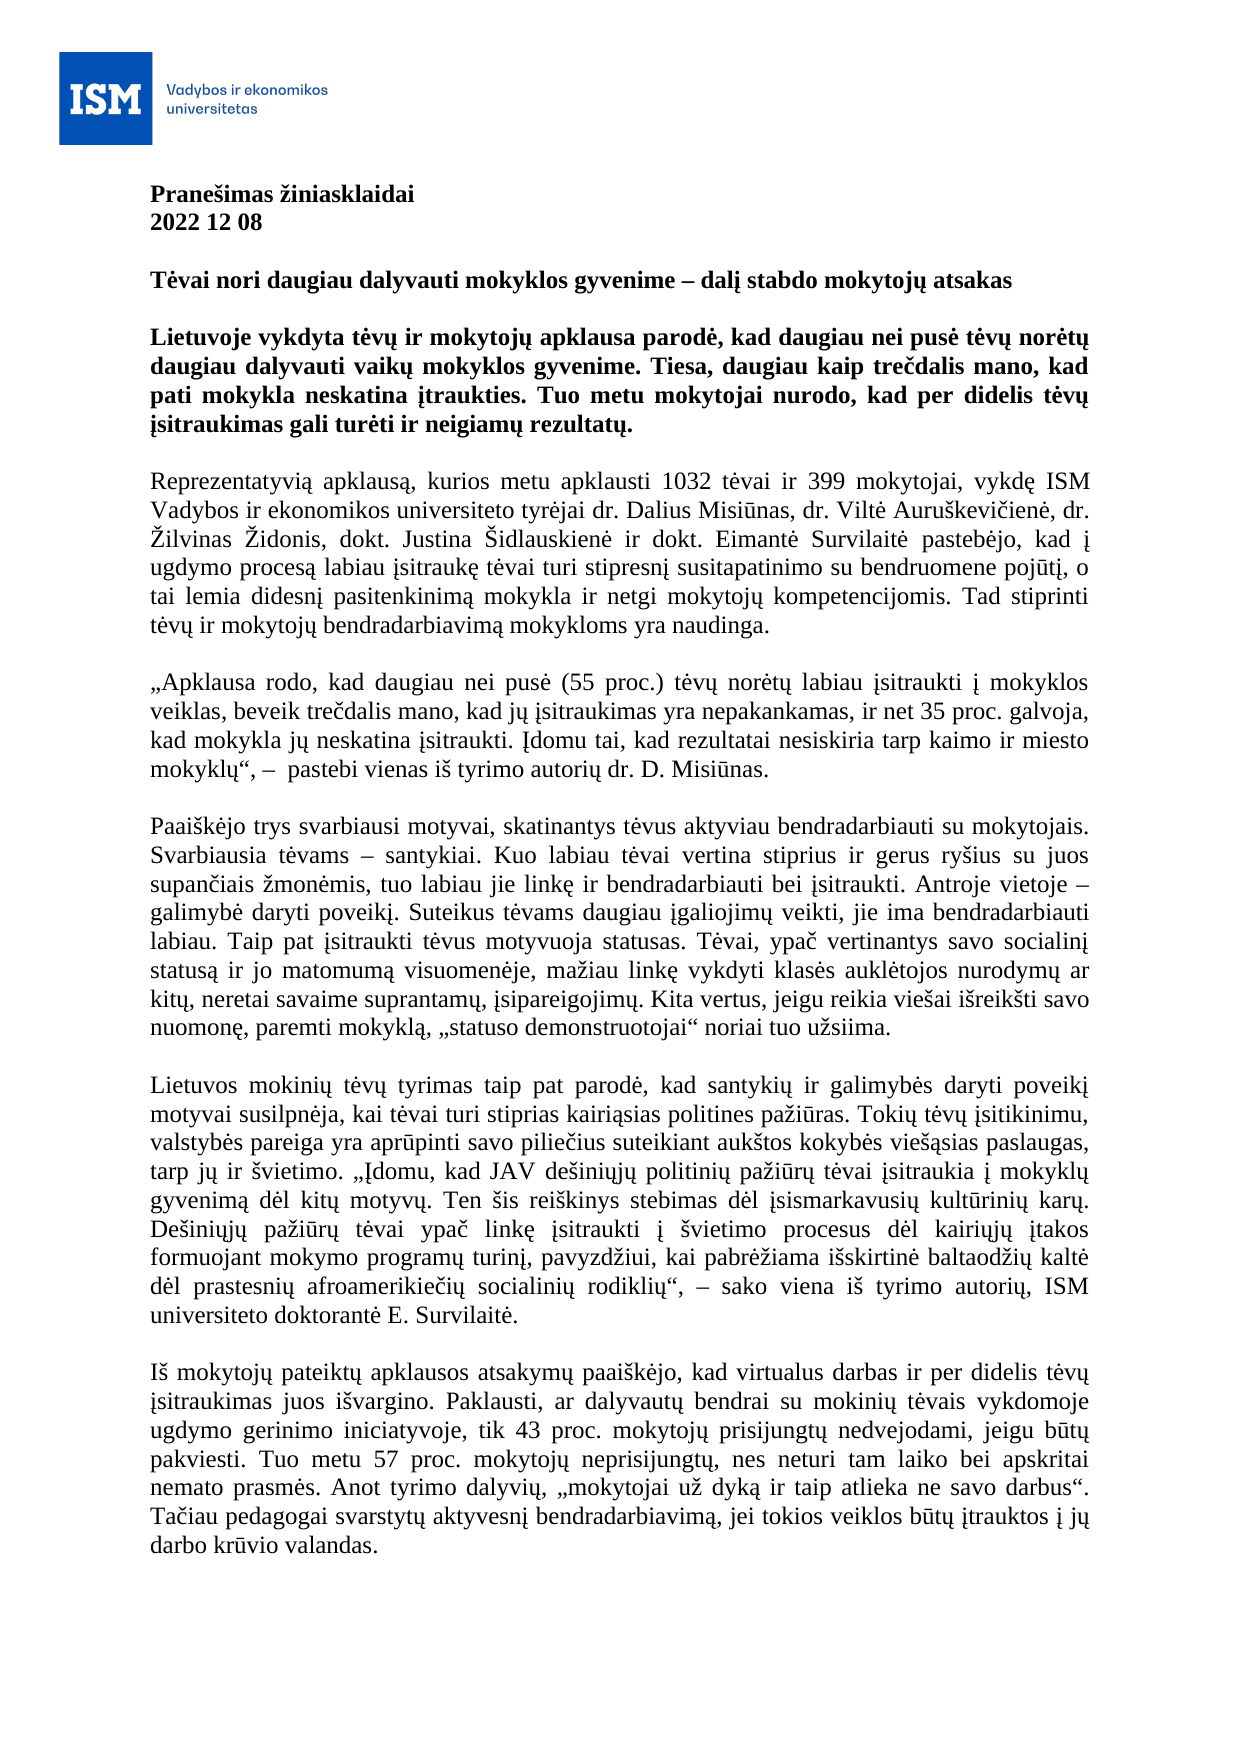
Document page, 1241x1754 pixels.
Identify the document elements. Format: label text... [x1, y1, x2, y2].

text Tėvai nori daugiau dalyvauti mokyklos gyvenime – dalį stabdo mokytojų atsakas [150, 265, 1090, 294]
picture [59, 52, 330, 145]
text Reprezentatyvią apklausą, kurios metu apklausti 1032 tėvai ir 399 mokytojai, vykdę ISM Vadybos ir ekonomikos universiteto tyrėjai dr. Dalius Misiūnas, dr. Viltė Auruškevičienė, dr. Žilvinas Židonis, dokt. Justina Šidlauskienė ir dokt. Eimantė Survilaitė pastebėjo, kad į ugdymo procesą labiau įsitraukę tėvai turi stipresnį susitapatinimo su bendruomene pojūtį, o tai lemia didesnį pasitenkinimą mokykla ir netgi mokytojų kompetencijomis. Tad stiprinti tėvų ir mokytojų bendradarbiavimą mokykloms yra naudinga. [150, 466, 1090, 639]
text Iš mokytojų pateiktų apklausos atsakymų paaiškėjo, kad virtualus darbas ir per didelis tėvų įsitraukimas juos išvargino. Paklausti, ar dalyvautų bendrai su mokinių tėvais vykdomoje ugdymo gerinimo iniciatyvoje, tik 43 proc. mokytojų prisijungtų nedvejodami, jeigu būtų pakviesti. Tuo metu 57 proc. mokytojų neprisijungtų, nes neturi tam laiko bei apskritai nemato prasmės. Anot tyrimo dalyvių, „mokytojai už dyką ir taip atlieka ne savo darbus“. Tačiau pedagogai svarstytų aktyvesnį bendradarbiavimą, jei tokios veiklos būtų įtrauktos į jų darbo krūvio valandas. [150, 1357, 1090, 1559]
text 2022 12 08 [150, 207, 1090, 236]
text Lietuvos mokinių tėvų tyrimas taip pat parodė, kad santykių ir galimybės daryti poveikį motyvai susilpnėja, kai tėvai turi stiprias kairiąsias politines pažiūras. Tokių tėvų įsitikinimu, valstybės pareiga yra aprūpinti savo piliečius suteikiant aukštos kokybės viešąsias paslaugas, tarp jų ir švietimo. „Įdomu, kad JAV dešiniųjų politinių pažiūrų tėvai įsitraukia į mokyklų gyvenimą dėl kitų motyvų. Ten šis reiškinys stebimas dėl įsismarkavusių kultūrinių karų. Dešiniųjų pažiūrų tėvai ypač linkę įsitraukti į švietimo procesus dėl kairiųjų įtakos formuojant mokymo programų turinį, pavyzdžiui, kai pabrėžiama išskirtinė baltaodžių kaltė dėl prastesnių afroamerikiečių socialinių rodiklių“, – sako viena iš tyrimo autorių, ISM universiteto doktorantė E. Survilaitė. [150, 1070, 1090, 1329]
text Pranešimas žiniasklaidai [150, 179, 1090, 207]
text „Apklausa rodo, kad daugiau nei pusė (55 proc.) tėvų norėtų labiau įsitraukti į mokyklos veiklas, beveik trečdalis mano, kad jų įsitraukimas yra nepakankamas, ir net 35 proc. galvoja, kad mokykla jų neskatina įsitraukti. Įdomu tai, kad rezultatai nesiskiria tarp kaimo ir miesto mokyklų“, – pastebi vienas iš tyrimo autorių dr. D. Misiūnas. [150, 667, 1090, 782]
text Lietuvoje vykdyta tėvų ir mokytojų apklausa parodė, kad daugiau nei pusė tėvų norėtų daugiau dalyvauti vaikų mokyklos gyvenime. Tiesa, daugiau kaip trečdalis mano, kad pati mokykla neskatina įtraukties. Tuo metu mokytojai nurodo, kad per didelis tėvų įsitraukimas gali turėti ir neigiamų rezultatų. [150, 322, 1090, 437]
text Paaiškėjo trys svarbiausi motyvai, skatinantys tėvus aktyviau bendradarbiauti su mokytojais. Svarbiausia tėvams – santykiai. Kuo labiau tėvai vertina stiprius ir gerus ryšius su juos supančiais žmonėmis, tuo labiau jie linkę ir bendradarbiauti bei įsitraukti. Antroje vietoje – galimybė daryti poveikį. Suteikus tėvams daugiau įgaliojimų veikti, jie ima bendradarbiauti labiau. Taip pat įsitraukti tėvus motyvuoja statusas. Tėvai, ypač vertinantys savo socialinį statusą ir jo matomumą visuomenėje, mažiau linkę vykdyti klasės auklėtojos nurodymų ar kitų, neretai savaime suprantamų, įsipareigojimų. Kita vertus, jeigu reikia viešai išreikšti savo nuomonę, paremti mokyklą, „statuso demonstruotojai“ noriai tuo užsiima. [150, 811, 1090, 1041]
